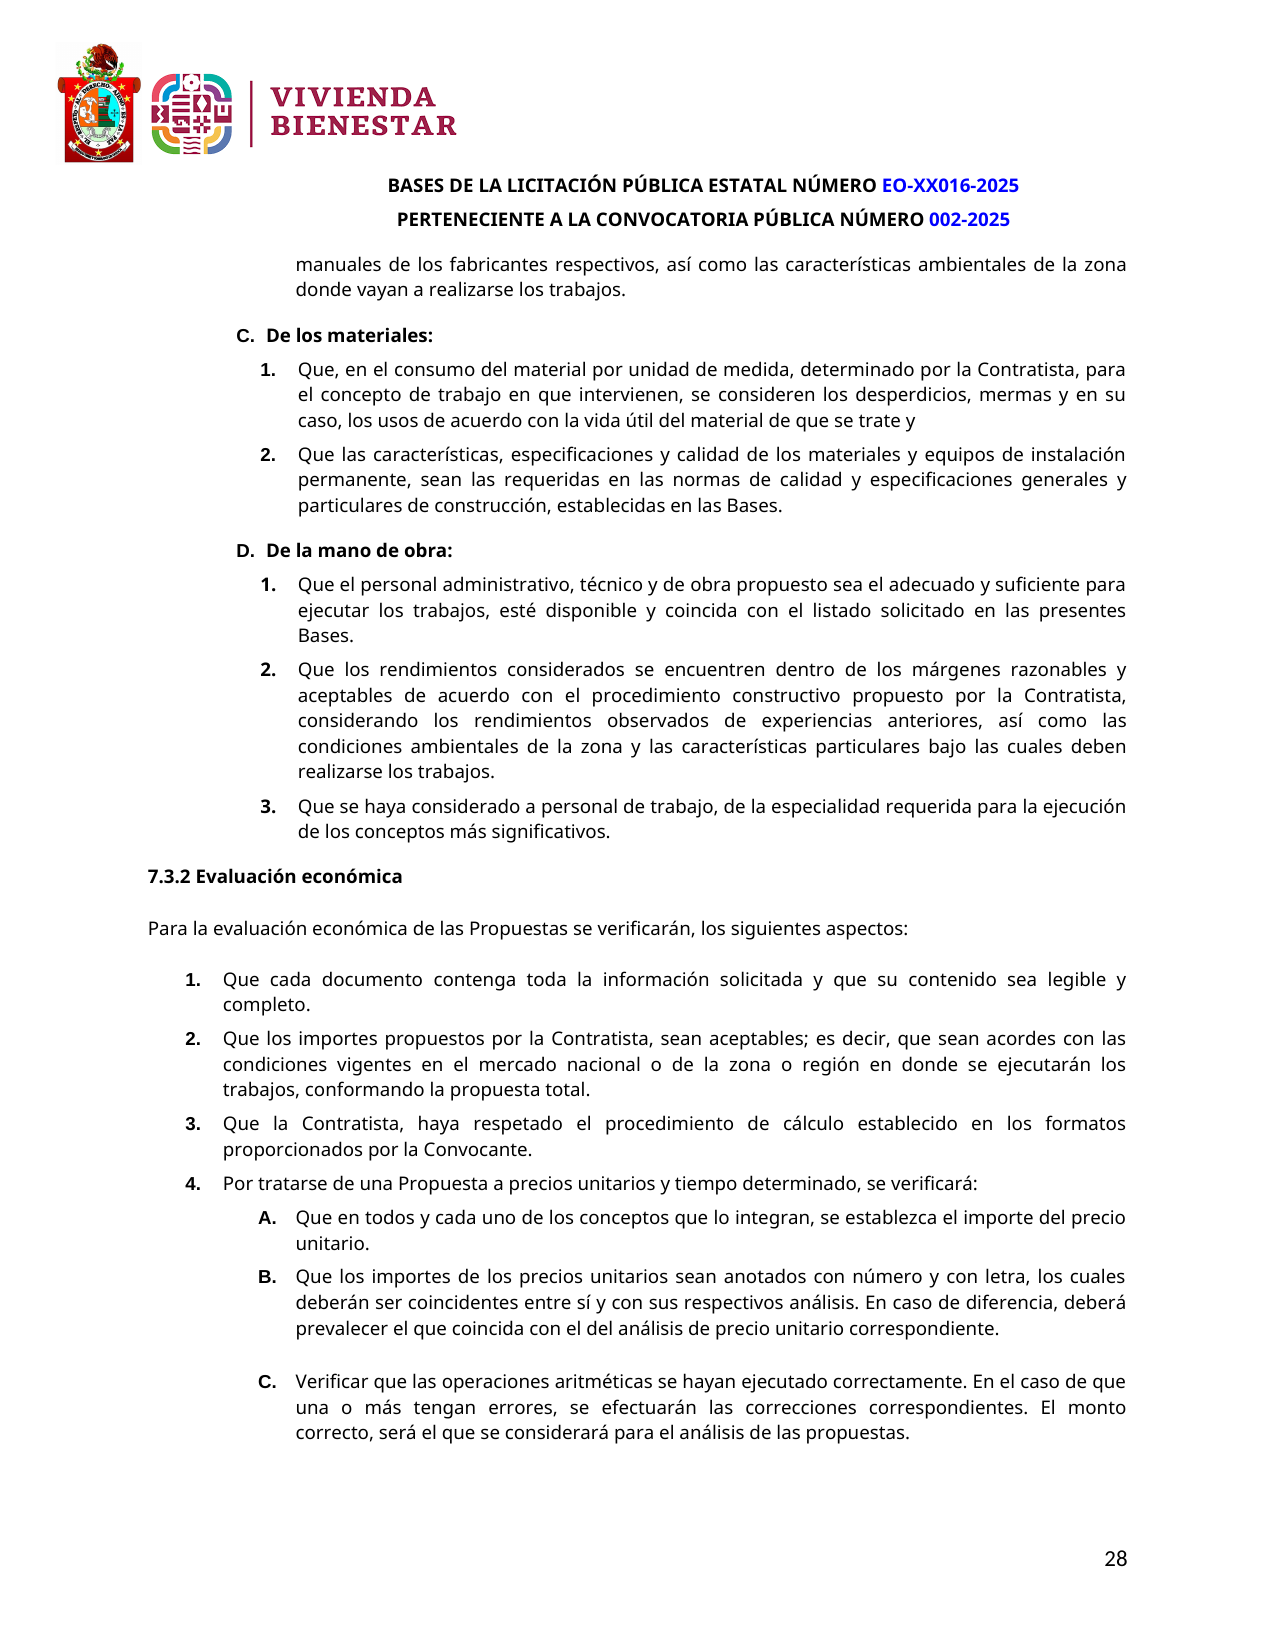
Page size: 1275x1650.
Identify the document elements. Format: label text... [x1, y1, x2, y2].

picture [147, 66, 473, 163]
list Que en todos y cada uno de los conceptos que lo integran, se establezca el importe del precio unitario. [258, 1204, 1127, 1255]
list De los materiales: [236, 322, 1127, 347]
list Que cada documento contenga toda la información solicitada y que su contenido sea legible y completo. [185, 966, 1127, 1017]
list Por tratarse de una Propuesta a precios unitarios y tiempo determinado, se verificará: [185, 1170, 1127, 1196]
list Que los importes propuestos por la Contratista, sean aceptables; es decir, que sean acordes con las condiciones vigentes en el mercado nacional o de la zona o región en donde se ejecutarán los trabajos, conformando la propuesta total. [185, 1026, 1127, 1102]
list Que las características, especificaciones y calidad de los materiales y equipos de instalación permanente, sean las requeridas en las normas de calidad y especificaciones generales y particulares de construcción, establecidas en las Bases. [260, 441, 1127, 518]
text 7.3.2 Evaluación económica [148, 864, 1127, 889]
list Que, en el consumo del material por unidad de medida, determinado por la Contratista, para el concepto de trabajo en que intervienen, se consideren los desperdicios, mermas y en su caso, los usos de acuerdo con la vida útil del material de que se trate y [260, 356, 1127, 433]
list Que la Contratista, haya respetado el procedimiento de cálculo establecido en los formatos proporcionados por la Convocante. [185, 1111, 1127, 1162]
list Que los rendimientos considerados se encuentren dentro de los márgenes razonables y aceptables de acuerdo con el procedimiento constructivo propuesto por la Contratista, considerando los rendimientos observados de experiencias anteriores, así como las condiciones ambientales de la zona y las características particulares bajo las cuales deben realizarse los trabajos. [260, 657, 1127, 784]
picture [55, 42, 143, 165]
list Verificar que las operaciones aritméticas se hayan ejecutado correctamente. En el caso de que una o más tengan errores, se efectuarán las correcciones correspondientes. El monto correcto, será el que se considerará para el análisis de las propuestas. [258, 1368, 1127, 1445]
list De la mano de obra: [236, 538, 1127, 563]
list Que se haya considerado a personal de trabajo, de la especialidad requerida para la ejecución de los conceptos más significativos. [260, 793, 1127, 844]
list Que los importes de los precios unitarios sean anotados con número y con letra, los cuales deberán ser coincidentes entre sí y con sus respectivos análisis. En caso de diferencia, deberá prevalecer el que coincida con el del análisis de precio unitario correspondiente. [258, 1264, 1127, 1340]
text Para la evaluación económica de las Propuestas se verificarán, los siguientes aspectos: [148, 915, 1127, 940]
list Que el personal administrativo, técnico y de obra propuesto sea el adecuado y suficiente para ejecutar los trabajos, esté disponible y coincida con el listado solicitado en las presentes Bases. [260, 572, 1127, 648]
